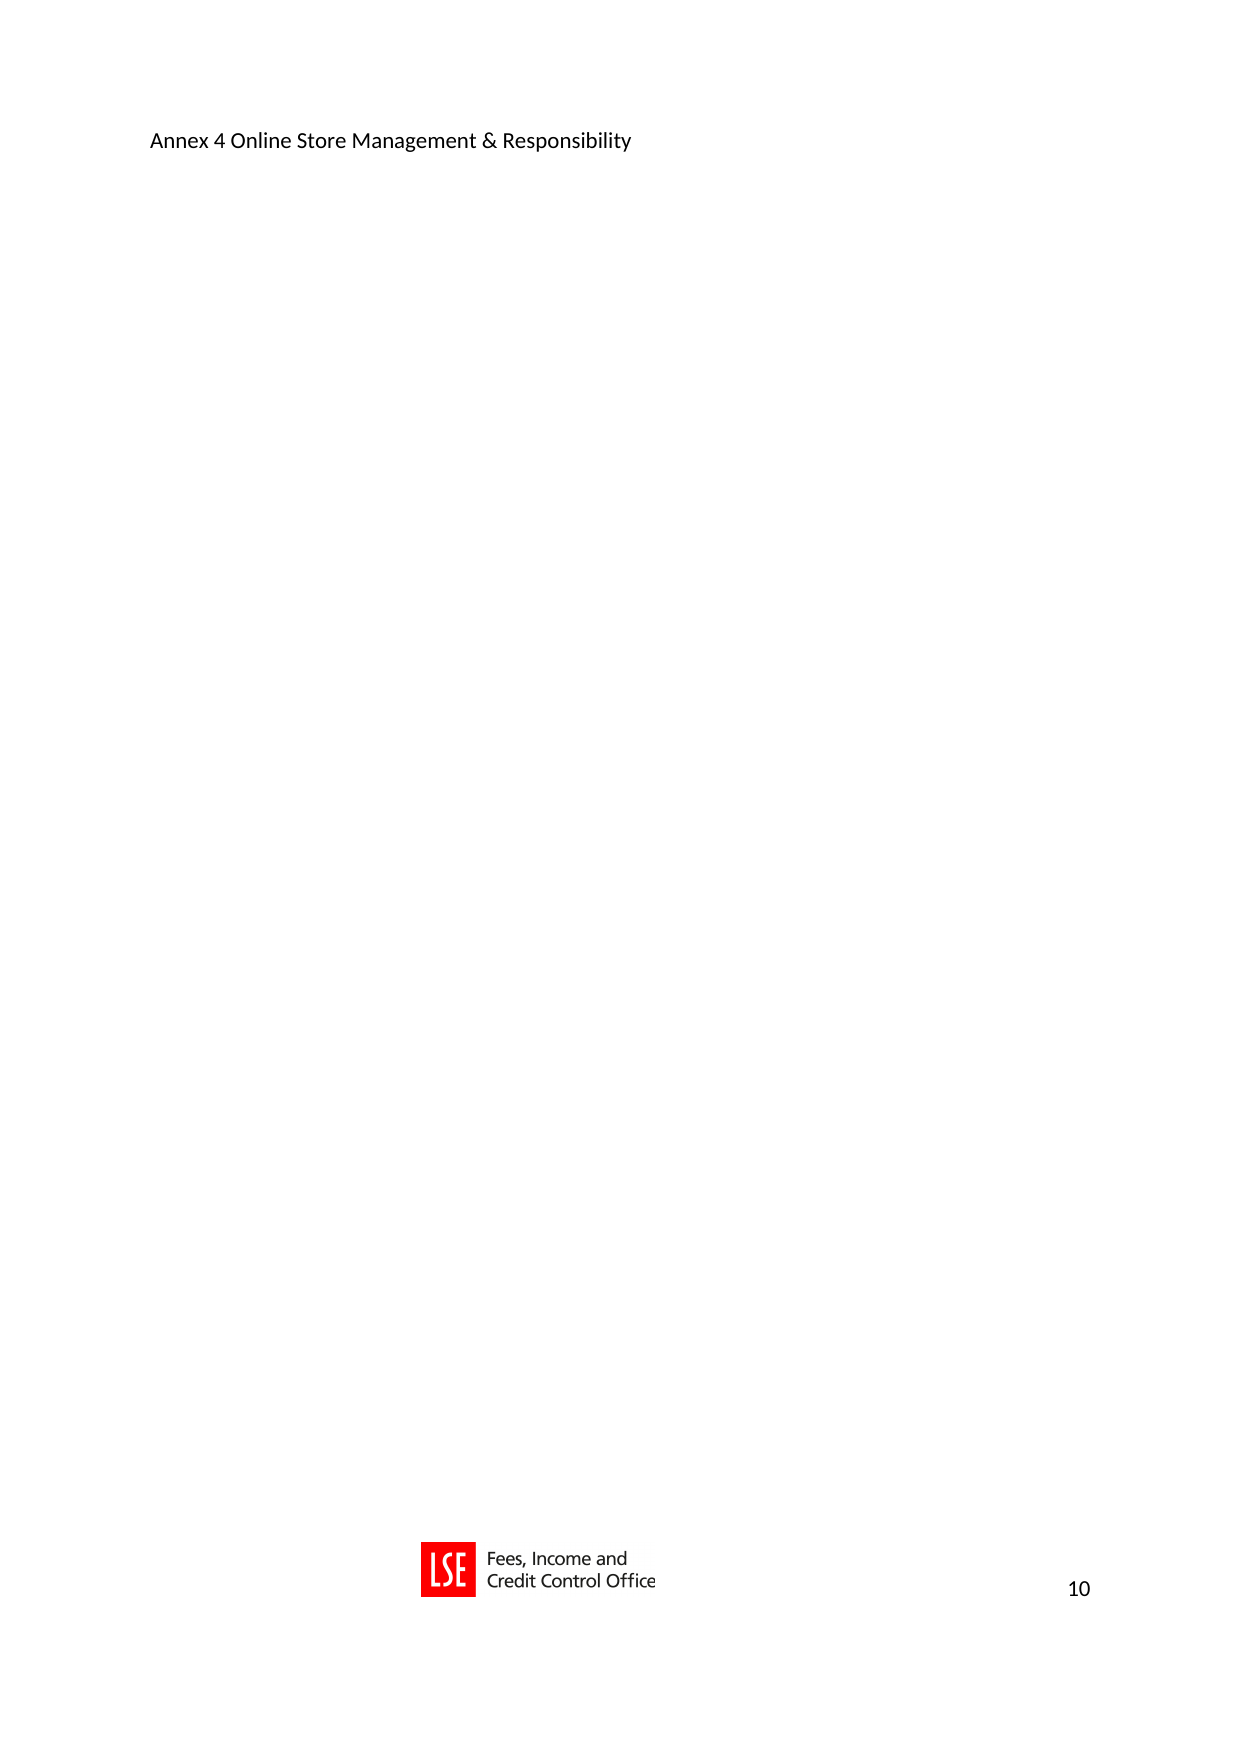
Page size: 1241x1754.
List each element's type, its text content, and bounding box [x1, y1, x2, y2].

picture [421, 1542, 655, 1597]
text Annex 4 Online Store Management & Responsibility [150, 126, 1090, 154]
